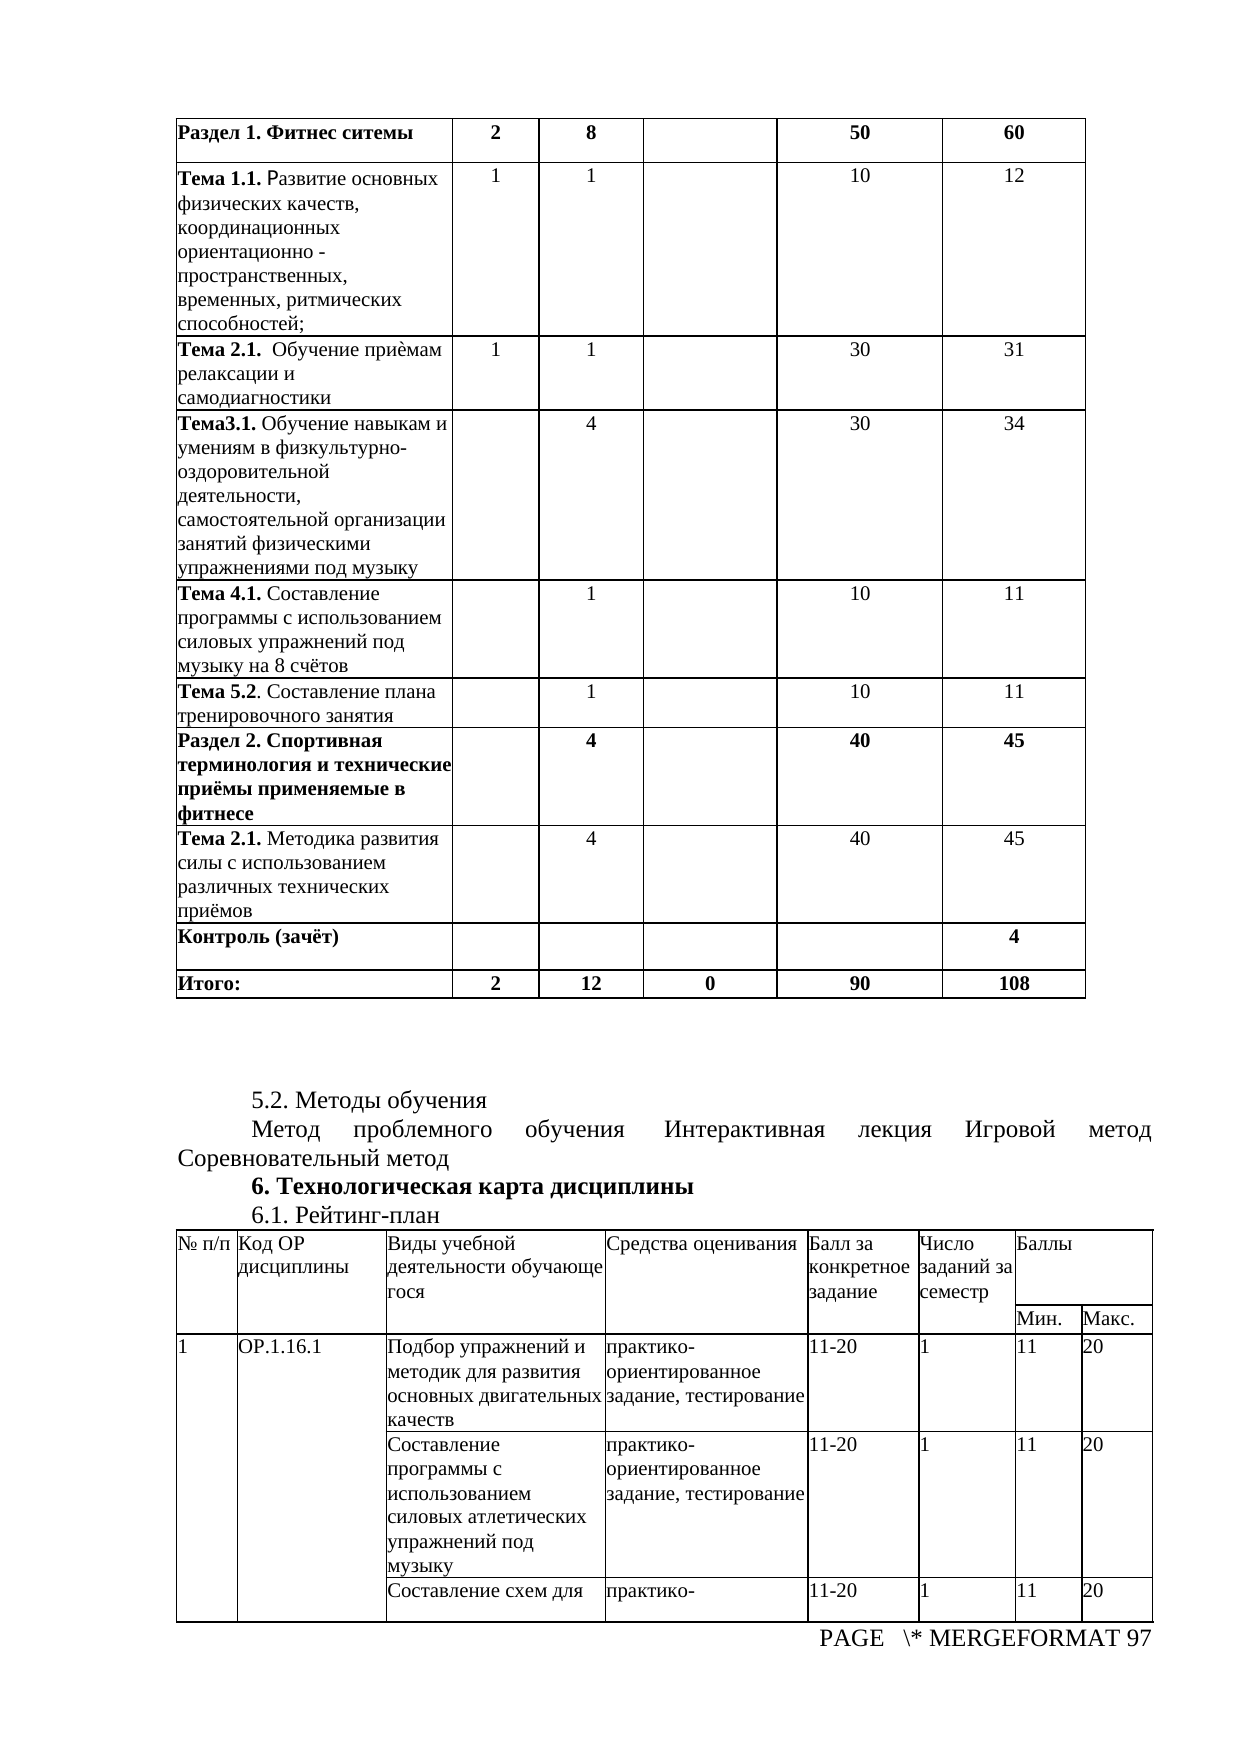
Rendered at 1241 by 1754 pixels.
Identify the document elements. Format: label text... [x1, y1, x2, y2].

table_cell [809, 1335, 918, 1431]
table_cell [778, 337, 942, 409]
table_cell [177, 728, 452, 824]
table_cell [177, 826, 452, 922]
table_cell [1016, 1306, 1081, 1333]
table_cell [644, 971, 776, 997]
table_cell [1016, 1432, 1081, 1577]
text 6.1. Рейтинг-план [177, 1200, 1152, 1229]
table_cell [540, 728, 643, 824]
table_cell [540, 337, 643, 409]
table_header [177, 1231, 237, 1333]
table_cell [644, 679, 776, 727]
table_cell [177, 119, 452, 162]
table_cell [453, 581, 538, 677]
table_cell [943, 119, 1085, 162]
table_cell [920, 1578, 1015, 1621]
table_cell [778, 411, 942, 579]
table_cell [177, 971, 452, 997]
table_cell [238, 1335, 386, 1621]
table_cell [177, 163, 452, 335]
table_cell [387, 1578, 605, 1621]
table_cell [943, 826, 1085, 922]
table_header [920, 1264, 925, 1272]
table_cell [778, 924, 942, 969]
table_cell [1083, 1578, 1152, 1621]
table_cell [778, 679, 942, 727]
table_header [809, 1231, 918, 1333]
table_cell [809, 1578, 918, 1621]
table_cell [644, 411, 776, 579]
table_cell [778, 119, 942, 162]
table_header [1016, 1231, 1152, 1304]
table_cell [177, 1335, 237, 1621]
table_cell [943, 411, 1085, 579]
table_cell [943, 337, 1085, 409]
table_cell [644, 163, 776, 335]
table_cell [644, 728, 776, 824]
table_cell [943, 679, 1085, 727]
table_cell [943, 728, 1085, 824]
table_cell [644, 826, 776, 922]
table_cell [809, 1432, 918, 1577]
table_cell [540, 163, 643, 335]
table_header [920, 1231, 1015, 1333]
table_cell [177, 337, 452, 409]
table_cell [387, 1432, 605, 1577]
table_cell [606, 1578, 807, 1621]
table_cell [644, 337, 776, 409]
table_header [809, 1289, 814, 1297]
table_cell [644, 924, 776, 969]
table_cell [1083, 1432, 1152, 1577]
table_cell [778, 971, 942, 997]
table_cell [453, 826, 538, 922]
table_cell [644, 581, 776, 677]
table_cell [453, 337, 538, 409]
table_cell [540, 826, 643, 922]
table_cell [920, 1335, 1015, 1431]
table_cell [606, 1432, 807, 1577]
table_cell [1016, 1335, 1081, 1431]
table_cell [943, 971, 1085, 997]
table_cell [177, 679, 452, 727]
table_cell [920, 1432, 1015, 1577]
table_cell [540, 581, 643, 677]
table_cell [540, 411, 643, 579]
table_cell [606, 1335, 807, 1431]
text Метод проблемного обучения Интерактивная лекция Игровой метод Соревновательный метод [177, 1114, 1152, 1171]
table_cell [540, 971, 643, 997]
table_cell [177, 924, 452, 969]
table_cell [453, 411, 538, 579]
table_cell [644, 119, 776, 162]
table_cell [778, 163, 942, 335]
text 5.2. Методы обучения [177, 1085, 1152, 1114]
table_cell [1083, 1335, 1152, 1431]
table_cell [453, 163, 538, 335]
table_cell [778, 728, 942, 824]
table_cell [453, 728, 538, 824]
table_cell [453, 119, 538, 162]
text 6. Технологическая карта дисциплины [177, 1171, 1152, 1200]
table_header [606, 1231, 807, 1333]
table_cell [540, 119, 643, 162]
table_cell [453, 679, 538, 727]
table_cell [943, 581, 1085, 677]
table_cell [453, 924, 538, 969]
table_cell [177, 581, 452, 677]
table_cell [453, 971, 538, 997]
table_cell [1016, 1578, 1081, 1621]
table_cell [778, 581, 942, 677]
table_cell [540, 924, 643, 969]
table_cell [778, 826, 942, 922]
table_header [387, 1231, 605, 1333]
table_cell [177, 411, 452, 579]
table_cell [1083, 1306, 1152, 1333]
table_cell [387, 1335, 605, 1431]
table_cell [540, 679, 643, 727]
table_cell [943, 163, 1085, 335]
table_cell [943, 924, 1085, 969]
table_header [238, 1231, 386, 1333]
